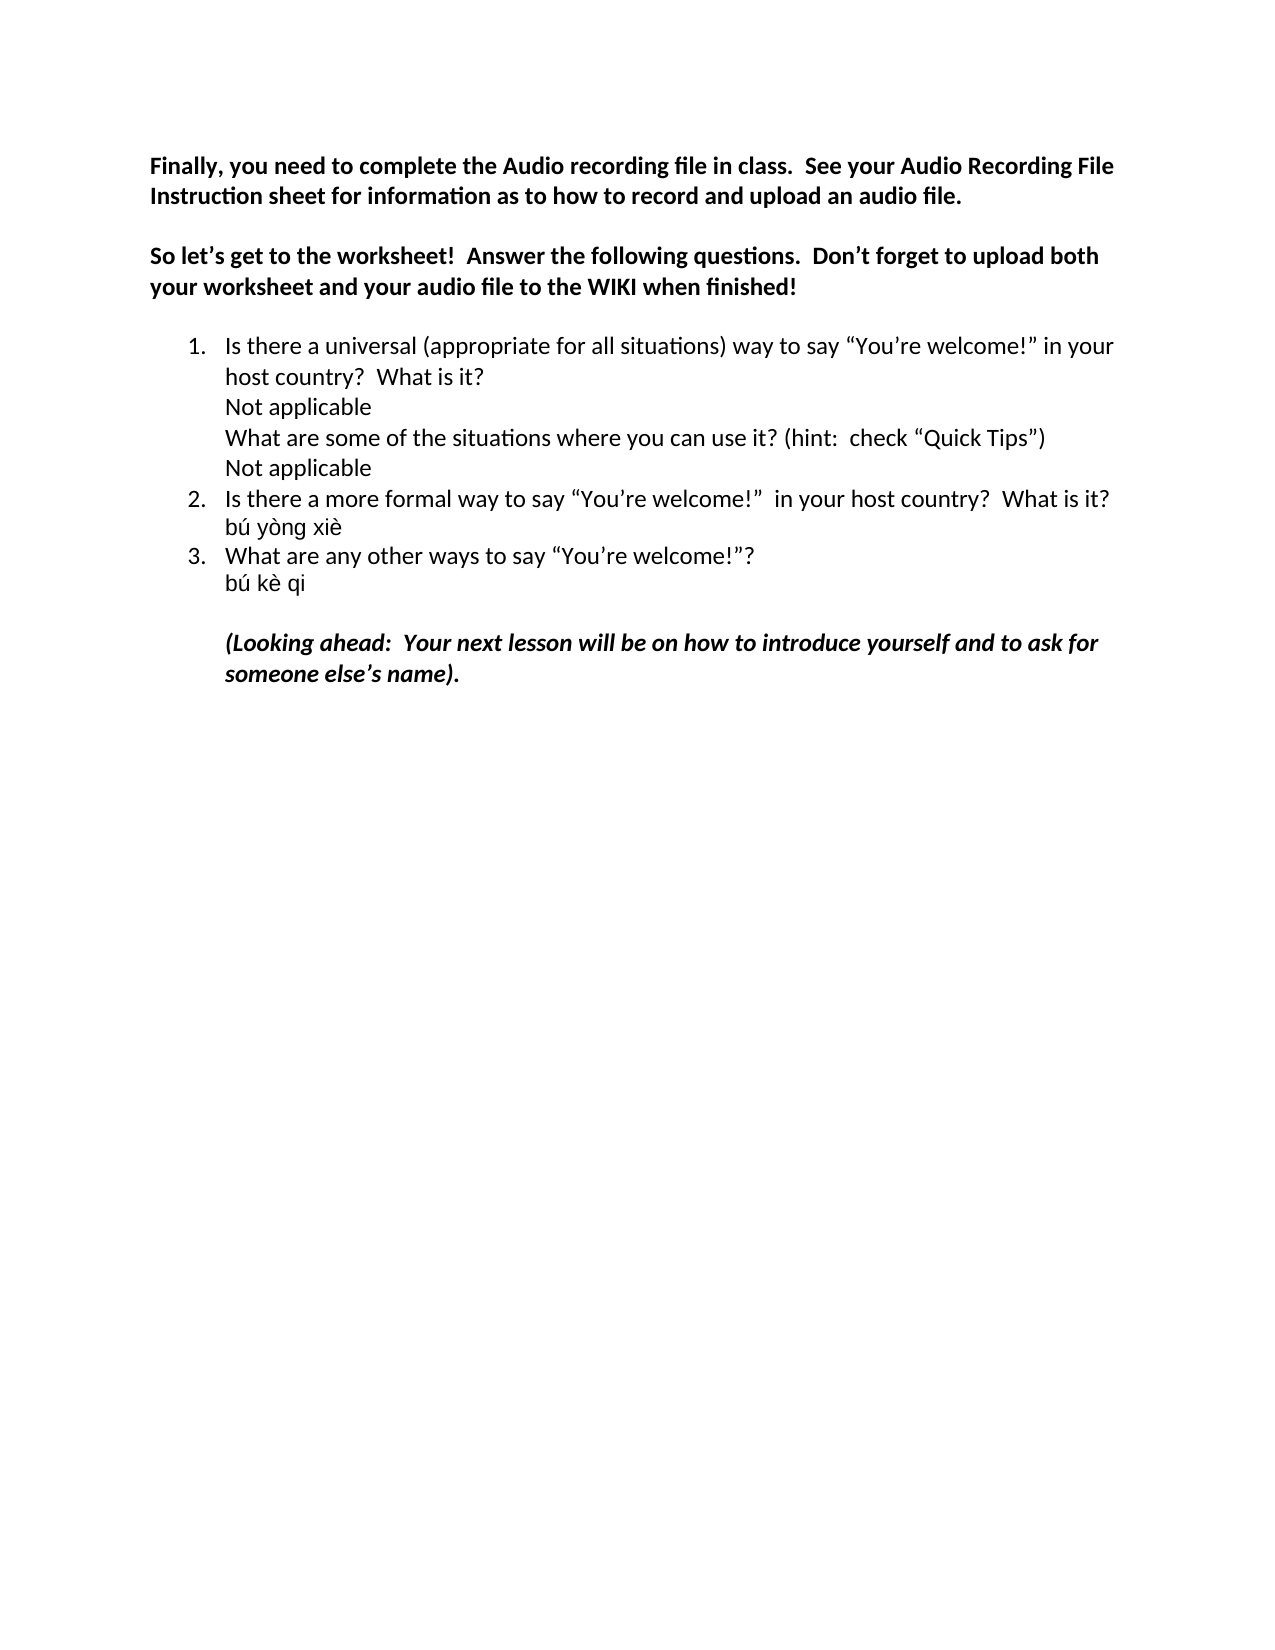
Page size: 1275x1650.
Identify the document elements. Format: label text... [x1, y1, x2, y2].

list What are any other ways to say “You’re welcome!”? [187, 540, 1125, 570]
text So let’s get to the worksheet! Answer the following questions. Don’t forget to upload both your worksheet and your audio file to the WIKI when finished! [150, 240, 1125, 301]
text Finally, you need to complete the Audio recording file in class. See your Audio Recording File Instruction sheet for information as to how to record and upload an audio file. [150, 150, 1125, 211]
list Is there a more formal way to say “You’re welcome!” in your host country? What is it? [187, 483, 1125, 513]
list Not applicable [225, 452, 1125, 483]
list bú yòng xiè [225, 513, 1125, 540]
list (Looking ahead: Your next lesson will be on how to introduce yourself and to ask for someone else’s name). [225, 627, 1125, 688]
list Not applicable [225, 391, 1125, 422]
list Is there a universal (appropriate for all situations) way to say “You’re welcome!” in your host country? What is it? [187, 330, 1125, 391]
list What are some of the situations where you can use it? (hint: check “Quick Tips”) [225, 422, 1125, 452]
list bú kè qi [225, 570, 1125, 597]
